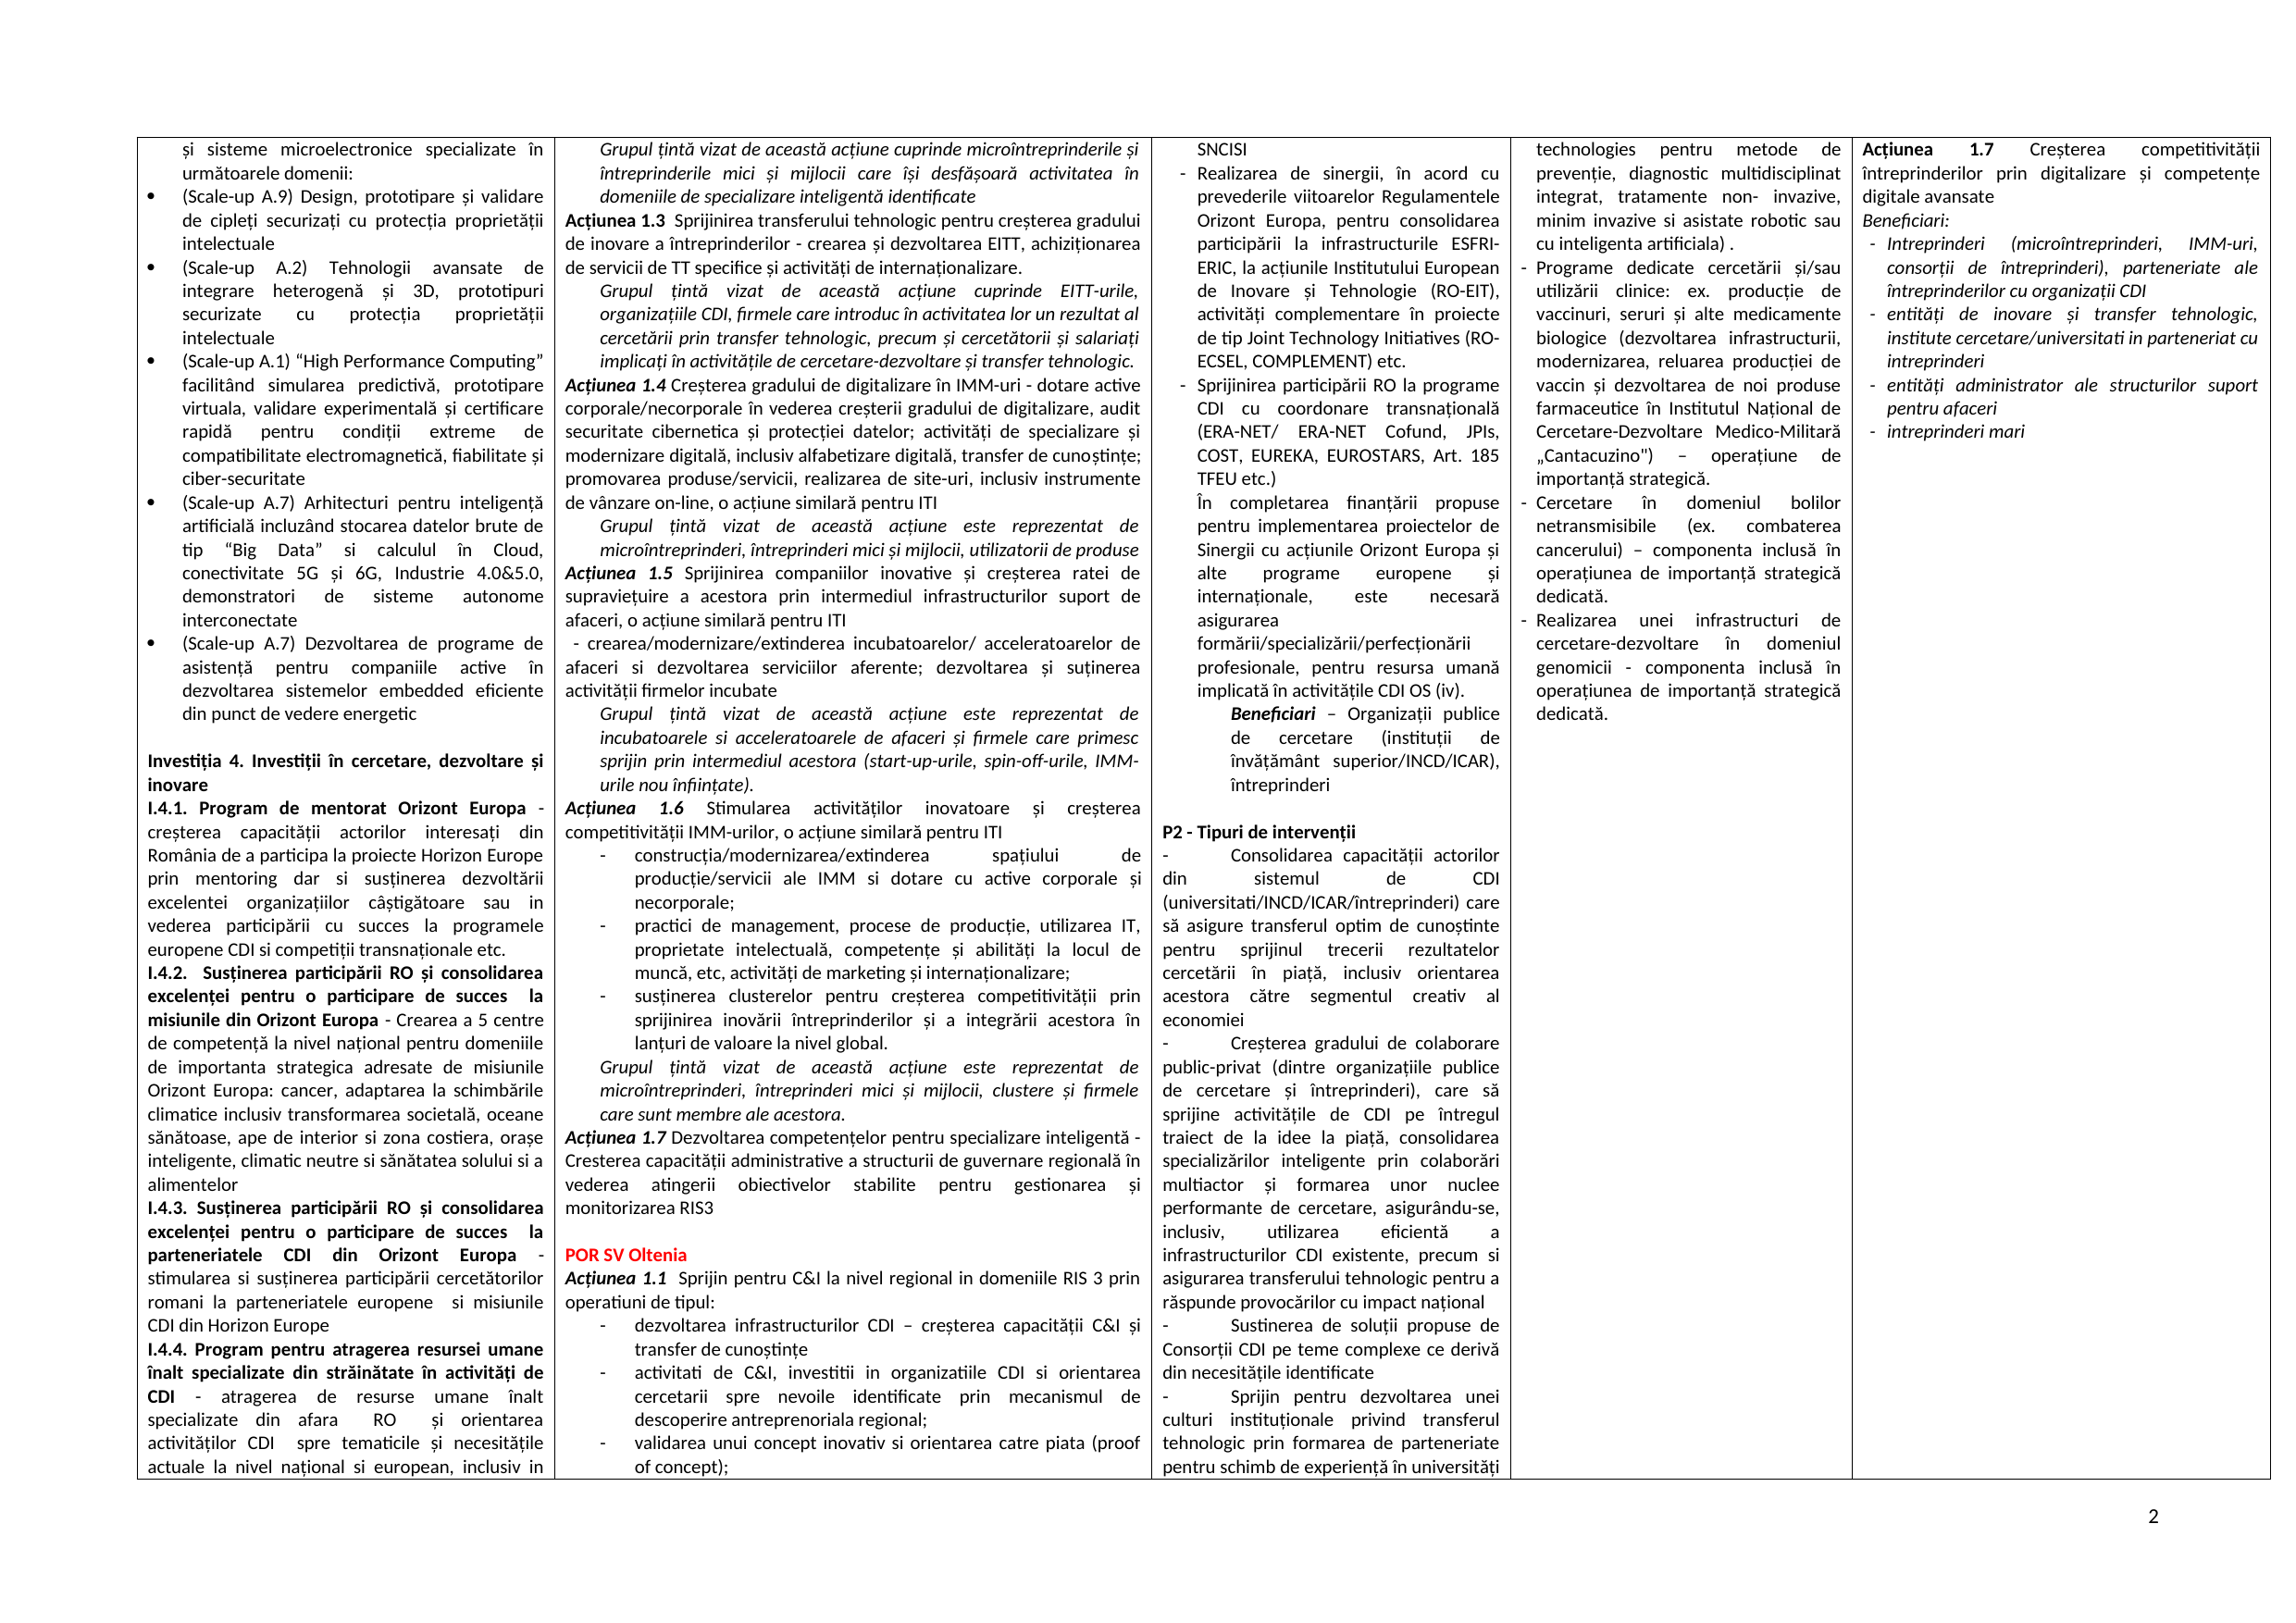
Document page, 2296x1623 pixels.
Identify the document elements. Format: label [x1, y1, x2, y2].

table_cell [1152, 138, 1510, 1478]
table_cell [1511, 138, 1852, 1478]
table_cell [138, 138, 554, 1478]
table_cell [1853, 138, 2270, 1478]
table_cell [555, 138, 1151, 1478]
